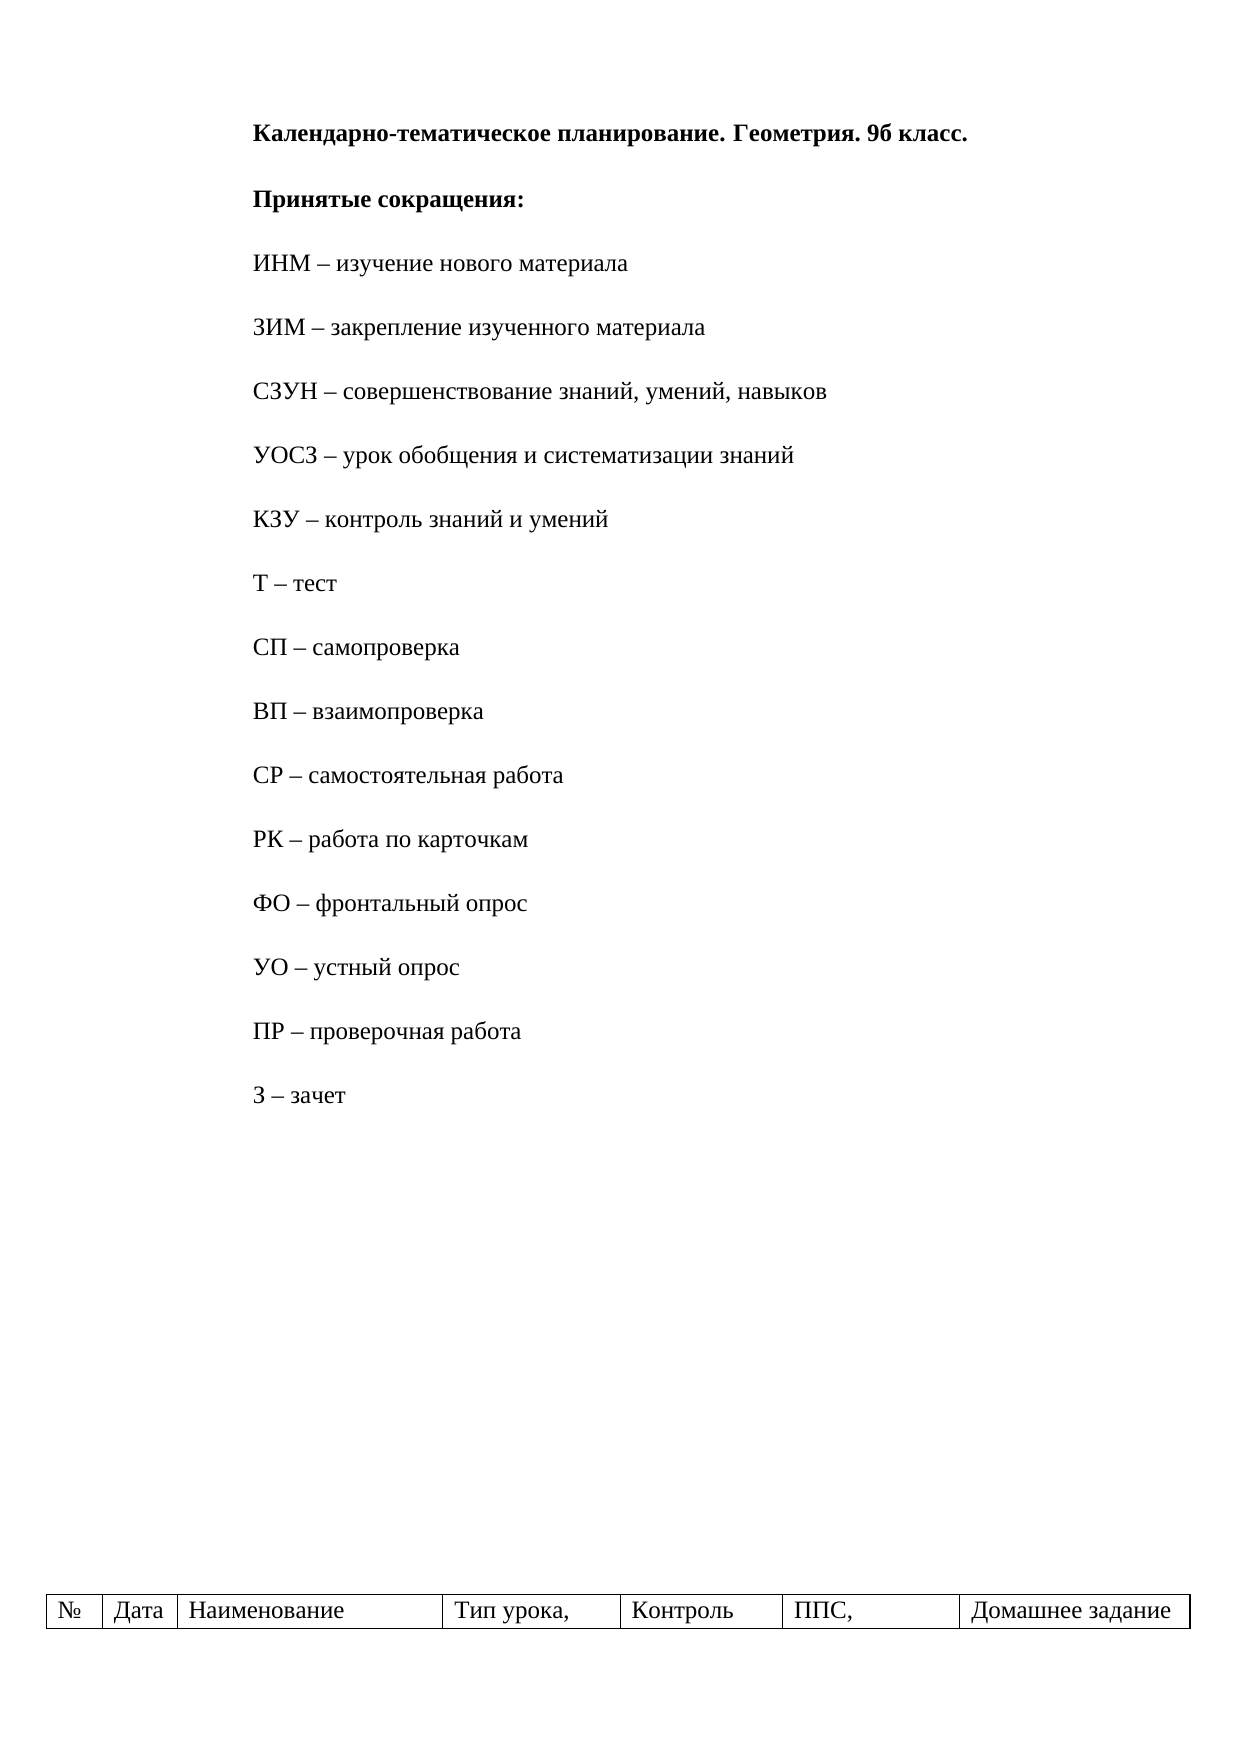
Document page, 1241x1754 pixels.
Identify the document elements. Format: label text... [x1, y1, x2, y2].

text З – зачет [177, 1080, 1193, 1109]
text ФО – фронтальный опрос [177, 888, 1193, 917]
text УОСЗ – урок обобщения и систематизации знаний [177, 440, 1193, 469]
text УО – устный опрос [177, 952, 1193, 981]
text СР – самостоятельная работа [177, 760, 1193, 789]
text Принятые сокращения: [177, 184, 1193, 213]
text ПР – проверочная работа [177, 1016, 1193, 1045]
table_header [178, 1595, 442, 1627]
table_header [443, 1595, 620, 1627]
text СП – самопроверка [177, 632, 1193, 661]
text Т – тест [177, 568, 1193, 597]
text Календарно-тематическое планирование. Геометрия. 9б класс. [177, 118, 1193, 147]
text РК – работа по карточкам [177, 824, 1193, 853]
text ЗИМ – закрепление изученного материала [177, 312, 1193, 341]
text СЗУН – совершенствование знаний, умений, навыков [177, 376, 1193, 405]
table_header Домашнее задание [960, 1595, 1189, 1627]
table_header Дата [103, 1595, 177, 1627]
text ИНМ – изучение нового материала [177, 248, 1193, 277]
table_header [783, 1595, 959, 1627]
table_header №п/п [47, 1595, 102, 1627]
text КЗУ – контроль знаний и умений [177, 504, 1193, 533]
text ВП – взаимопроверка [177, 696, 1193, 725]
table_header Контроль знаний [621, 1595, 782, 1627]
